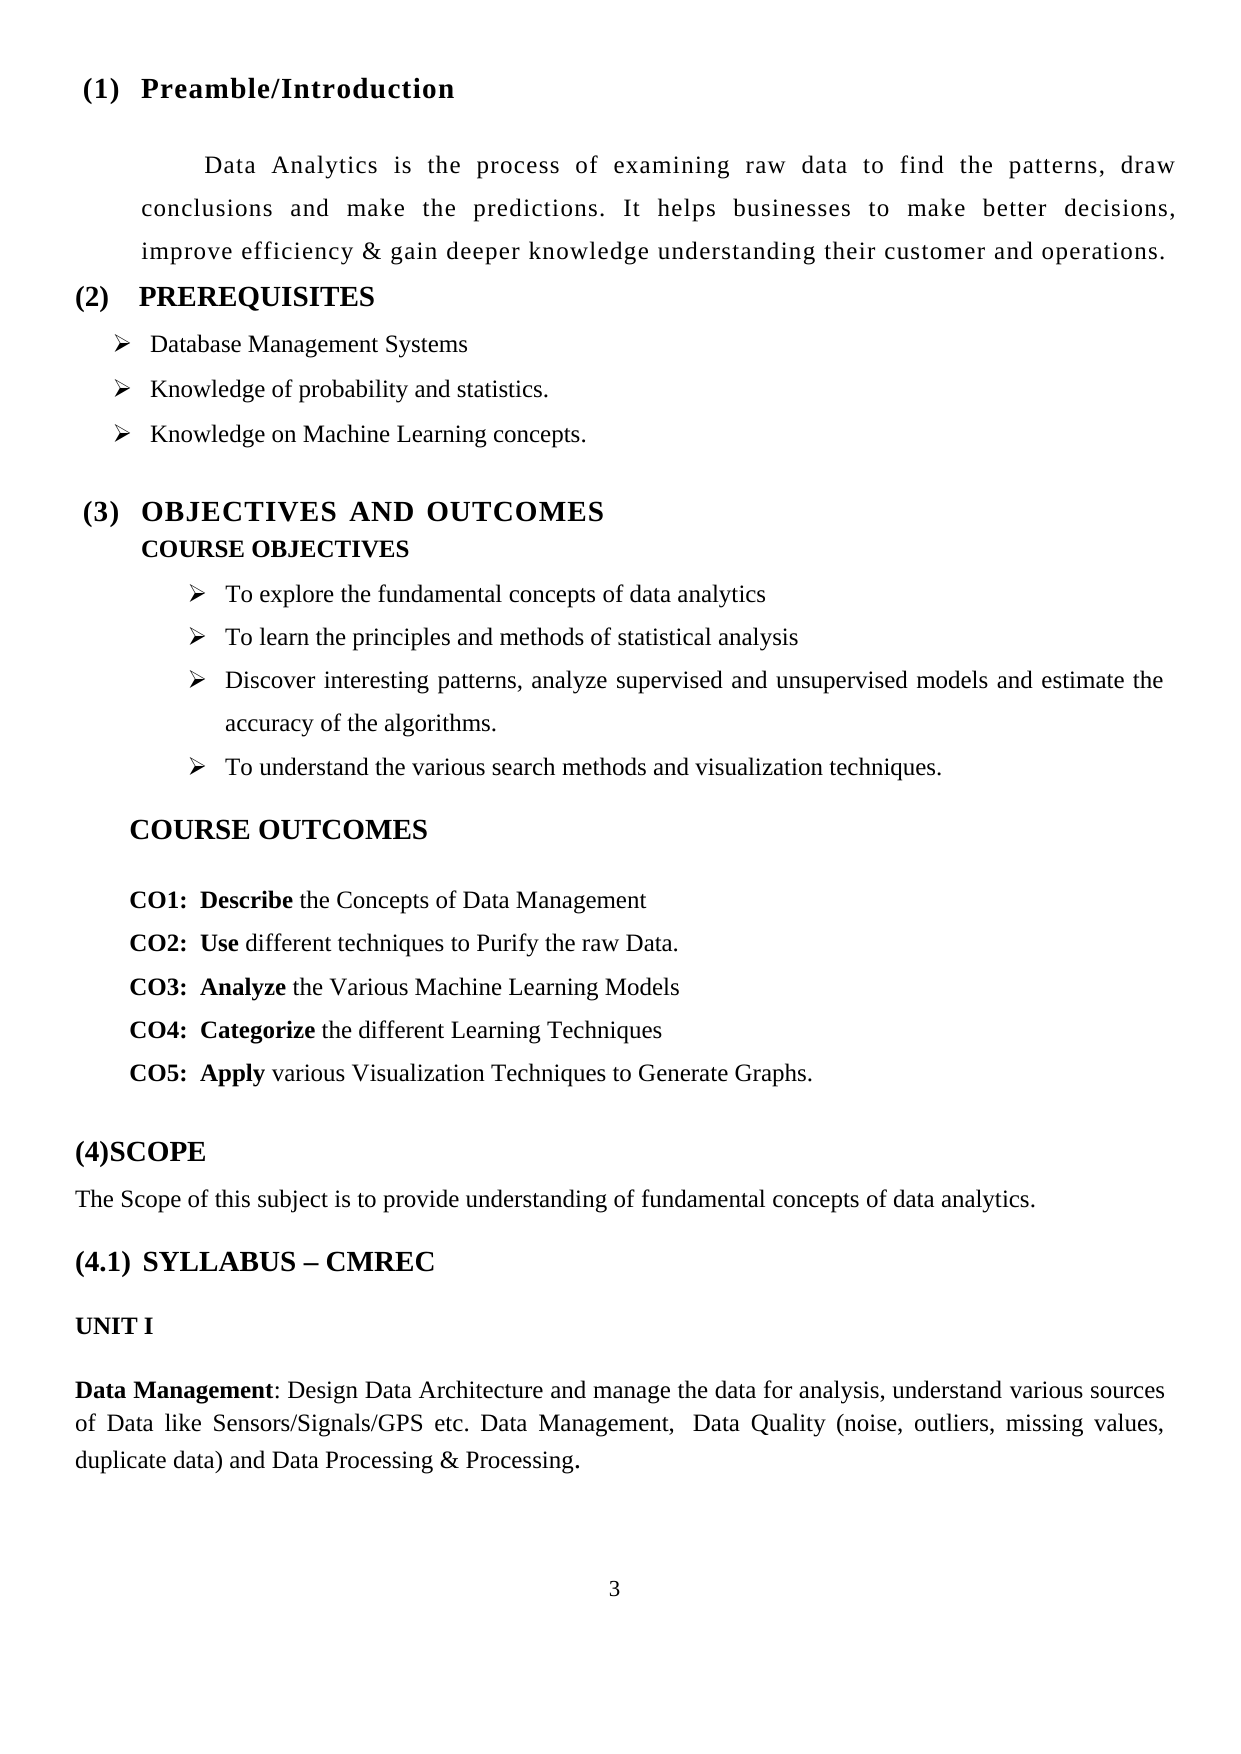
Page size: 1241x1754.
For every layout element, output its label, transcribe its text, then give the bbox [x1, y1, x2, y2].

text UNIT I [75, 1311, 1178, 1340]
subtitle (4.1) SYLLABUS – CMREC [75, 1244, 1178, 1278]
text CO2: Use different techniques to Purify the raw Data. [54, 928, 1178, 957]
text COURSE OUTCOMES [54, 812, 1178, 845]
text CO5: Apply various Visualization Techniques to Generate Graphs. [54, 1058, 1178, 1087]
list To understand the various search methods and visualization techniques. [187, 752, 1178, 780]
list Data Analytics is the process of examining raw data to find the patterns, draw conclusions and make the predictions. It helps businesses to make better decisions, improve efficiency & gain deeper knowledge understanding their customer and operations. [103, 150, 1178, 265]
list COURSE OBJECTIVES [141, 534, 1178, 563]
text CO1: Describe the Concepts of Data Management [54, 885, 1178, 914]
text CO3: Analyze the Various Machine Learning Models [54, 972, 1178, 1000]
text The Scope of this subject is to provide understanding of fundamental concepts of data analytics. [75, 1184, 1178, 1213]
subtitle PREREQUISITES [75, 279, 1178, 313]
text CO4: Categorize the different Learning Techniques [54, 1015, 1178, 1043]
list Knowledge on Machine Learning concepts. [112, 419, 1178, 448]
list To explore the fundamental concepts of data analytics [128, 579, 1178, 608]
subtitle SCOPE [75, 1134, 1178, 1168]
list Knowledge of probability and statistics. [112, 374, 1178, 403]
list OBJECTIVES AND OUTCOMES [83, 494, 1178, 528]
text Data Management: Design Data Architecture and manage the data for analysis, understand various sources of Data like Sensors/Signals/GPS etc. Data Management, Data Quality (noise, outliers, missing values, duplicate data) and Data Processing & Processing. [75, 1375, 1165, 1475]
list Database Management Systems [112, 329, 1178, 358]
list To learn the principles and methods of statistical analysis [187, 622, 1178, 651]
list Discover interesting patterns, analyze supervised and unsupervised models and estimate the accuracy of the algorithms. [187, 665, 1165, 737]
list Preamble/Introduction [83, 71, 1178, 104]
